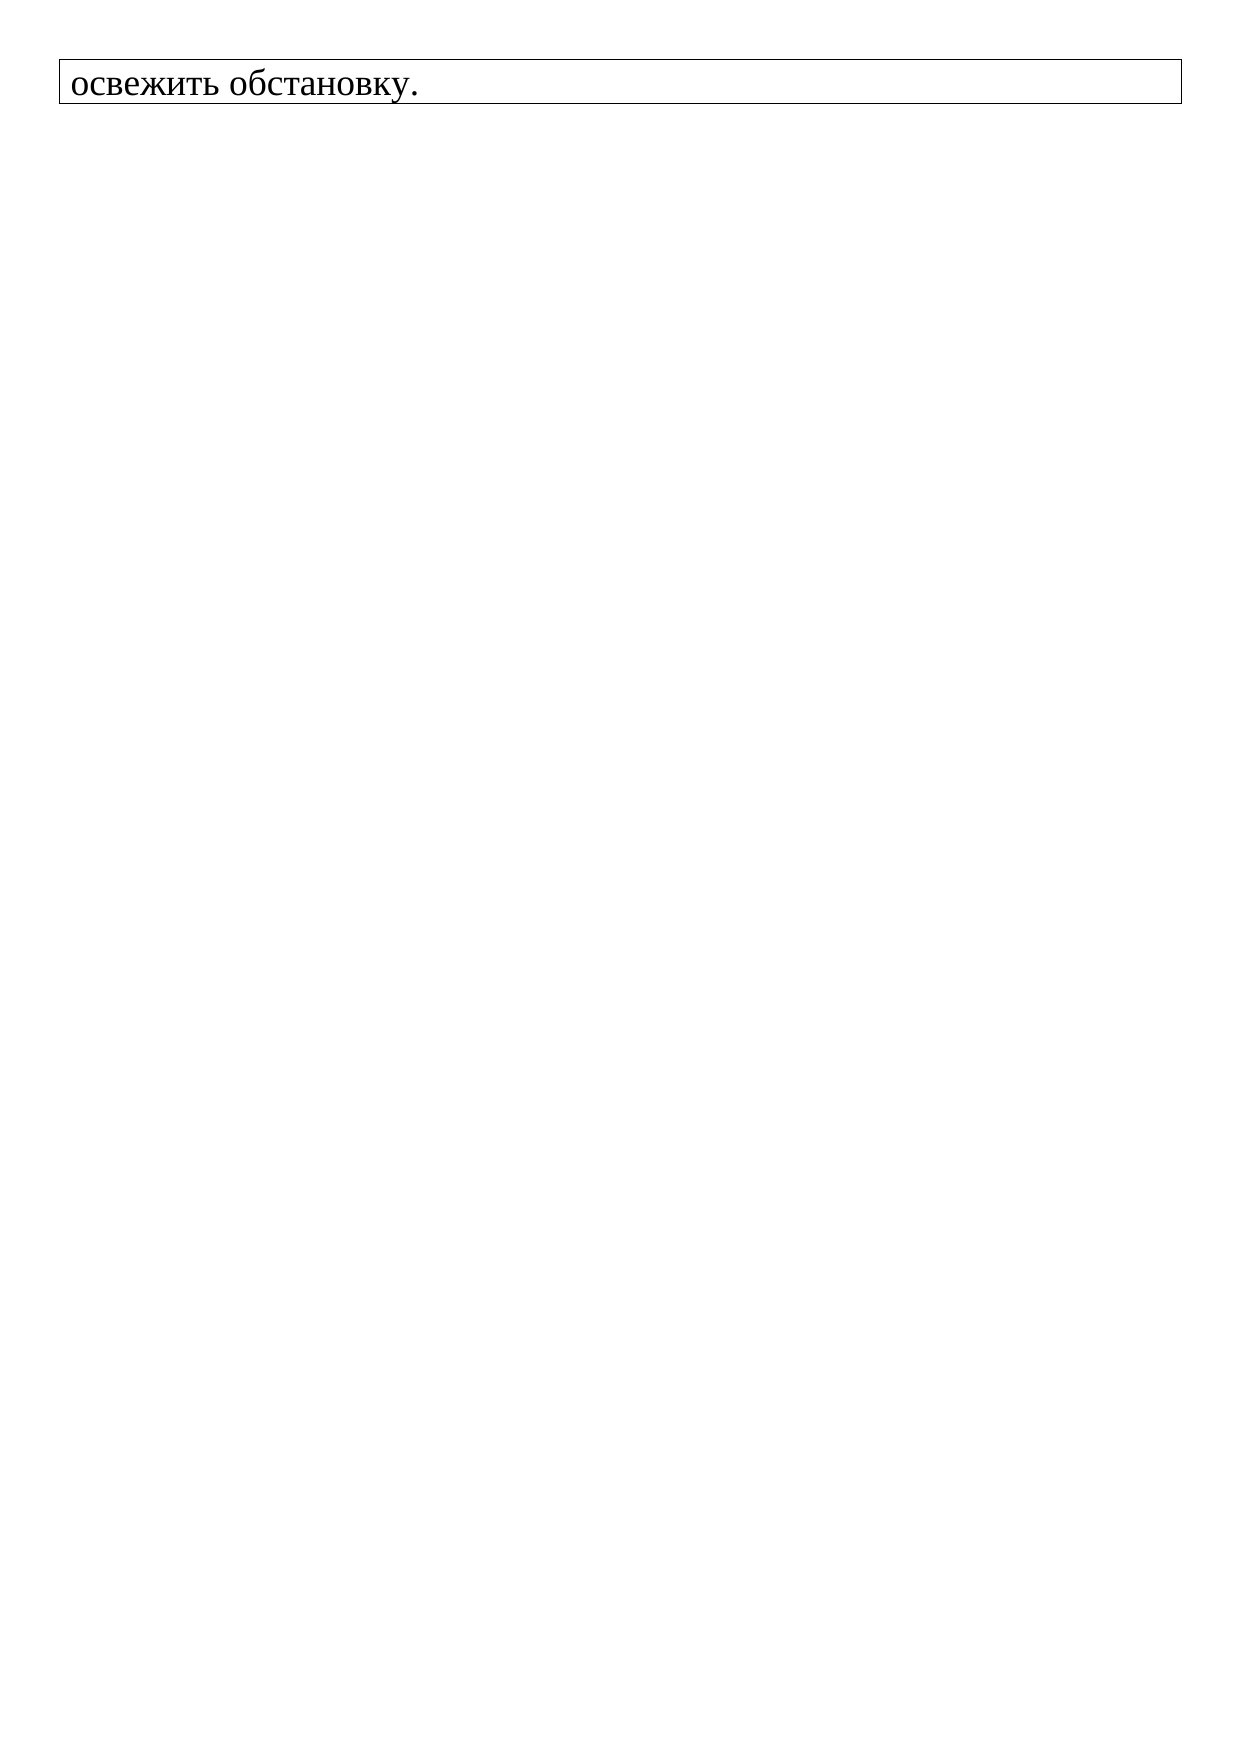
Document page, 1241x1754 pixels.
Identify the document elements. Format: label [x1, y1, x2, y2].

table_header [60, 60, 1181, 103]
